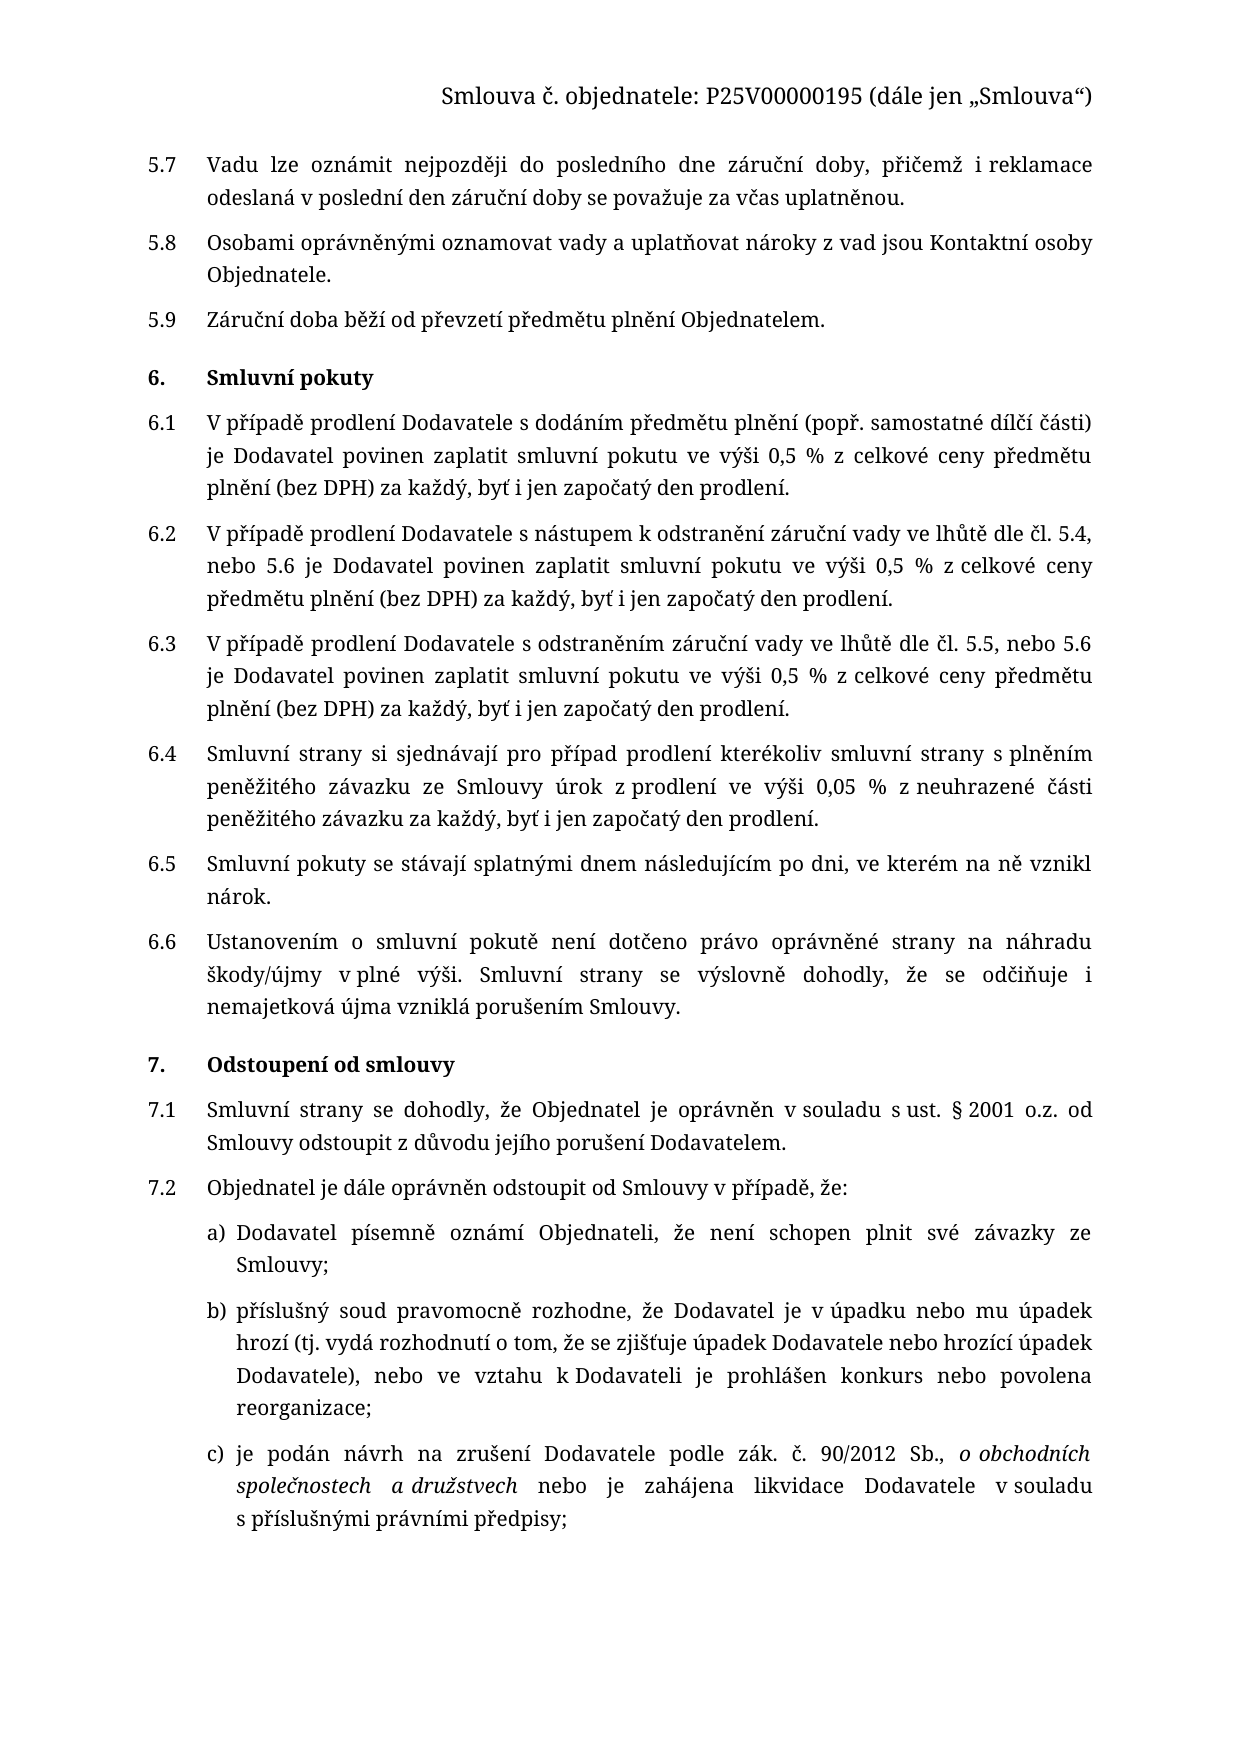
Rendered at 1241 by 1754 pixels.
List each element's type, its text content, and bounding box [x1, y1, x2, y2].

list Smluvní strany si sjednávají pro případ prodlení kterékoliv smluvní strany s plněním peněžitého závazku ze Smlouvy úrok z prodlení ve výši 0,05 % z neuhrazené části peněžitého závazku za každý, byť i jen započatý den prodlení. [148, 739, 1093, 833]
list V případě prodlení Dodavatele s nástupem k odstranění záruční vady ve lhůtě dle čl. 5.4, nebo 5.6 je Dodavatel povinen zaplatit smluvní pokutu ve výši 0,5 % z celkové ceny předmětu plnění (bez DPH) za každý, byť i jen započatý den prodlení. [148, 519, 1093, 612]
list Vadu lze oznámit nejpozději do posledního dne záruční doby, přičemž i reklamace odeslaná v poslední den záruční doby se považuje za včas uplatněnou. [148, 150, 1093, 211]
list Záruční doba běží od převzetí předmětu plnění Objednatelem. [148, 306, 1093, 334]
list Odstoupení od smlouvy [148, 1050, 1093, 1078]
list Smluvní pokuty [148, 363, 1093, 392]
list Smluvní strany se dohodly, že Objednatel je oprávněn v souladu s ust. § 2001 o.z. od Smlouvy odstoupit z důvodu jejího porušení Dodavatelem. [148, 1095, 1093, 1156]
list je podán návrh na zrušení Dodavatele podle zák. č. 90/2012 Sb., o obchodních společnostech a družstvech nebo je zahájena likvidace Dodavatele v souladu s příslušnými právními předpisy; [207, 1439, 1093, 1532]
list Objednatel je dále oprávněn odstoupit od Smlouvy v případě, že: [148, 1173, 1093, 1201]
list Osobami oprávněnými oznamovat vady a uplatňovat nároky z vad jsou Kontaktní osoby Objednatele. [148, 228, 1093, 289]
list příslušný soud pravomocně rozhodne, že Dodavatel je v úpadku nebo mu úpadek hrozí (tj. vydá rozhodnutí o tom, že se zjišťuje úpadek Dodavatele nebo hrozící úpadek Dodavatele), nebo ve vztahu k Dodavateli je prohlášen konkurs nebo povolena reorganizace; [207, 1296, 1093, 1422]
list V případě prodlení Dodavatele s dodáním předmětu plnění (popř. samostatné dílčí části) je Dodavatel povinen zaplatit smluvní pokutu ve výši 0,5 % z celkové ceny předmětu plnění (bez DPH) za každý, byť i jen započatý den prodlení. [148, 408, 1093, 502]
list Smluvní pokuty se stávají splatnými dnem následujícím po dni, ve kterém na ně vznikl nárok. [148, 849, 1093, 911]
list V případě prodlení Dodavatele s odstraněním záruční vady ve lhůtě dle čl. 5.5, nebo 5.6 je Dodavatel povinen zaplatit smluvní pokutu ve výši 0,5 % z celkové ceny předmětu plnění (bez DPH) za každý, byť i jen započatý den prodlení. [148, 629, 1093, 723]
list Ustanovením o smluvní pokutě není dotčeno právo oprávněné strany na náhradu škody/újmy v plné výši. Smluvní strany se výslovně dohodly, že se odčiňuje i nemajetková újma vzniklá porušením Smlouvy. [148, 927, 1093, 1021]
list Dodavatel písemně oznámí Objednateli, že není schopen plnit své závazky ze Smlouvy; [207, 1218, 1093, 1279]
